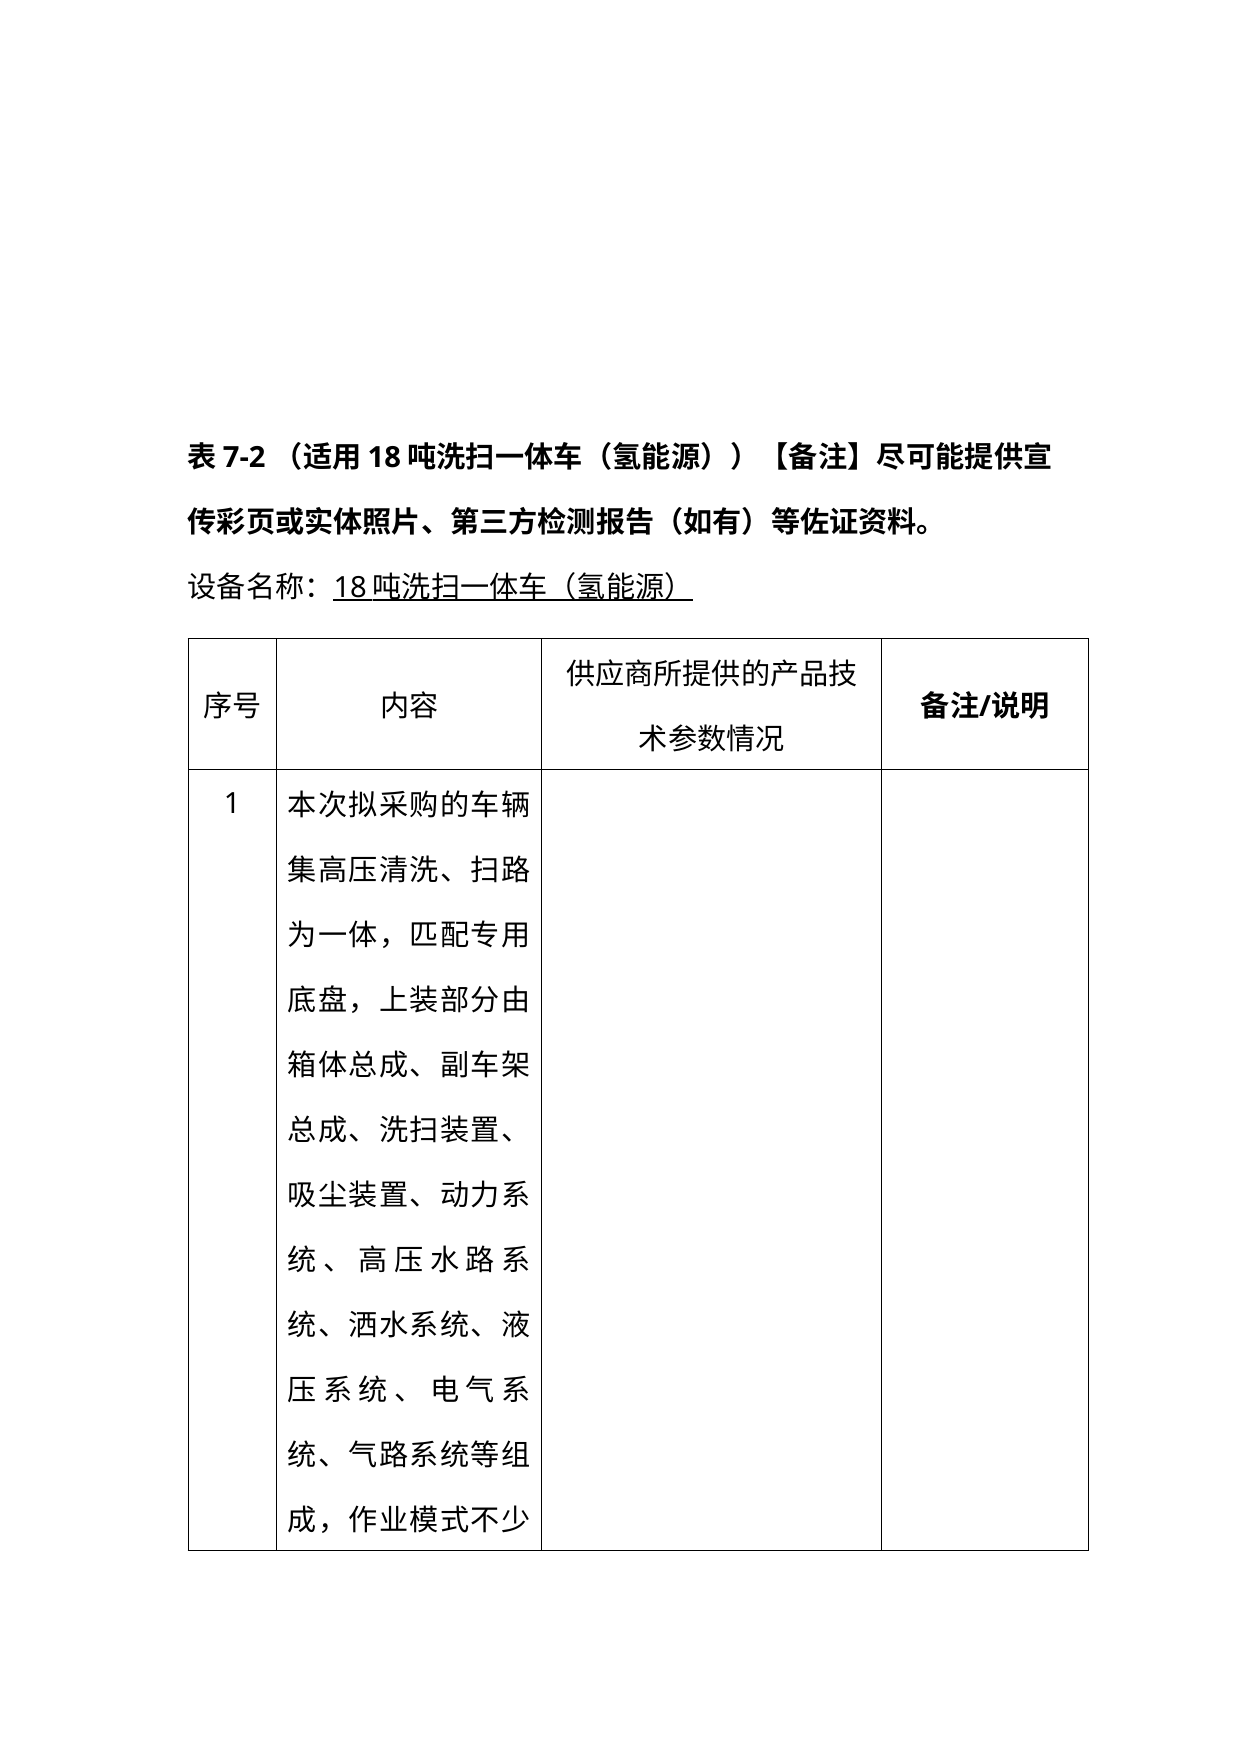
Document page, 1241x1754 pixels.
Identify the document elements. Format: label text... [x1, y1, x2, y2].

text 设备名称：18吨洗扫一体车（氢能源） [187, 552, 1053, 617]
text 表7-2 （适用18吨洗扫一体车（氢能源））【备注】尽可能提供宣传彩页或实体照片、第三方检测报告（如有）等佐证资料。 [187, 422, 1053, 552]
table_header 内容 [277, 639, 541, 769]
table_cell [882, 770, 1088, 1550]
table_header 供应商所提供的产品技术参数情况 [542, 639, 881, 769]
table_cell [542, 770, 881, 1550]
table_cell 1 [189, 770, 276, 1550]
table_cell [277, 770, 541, 1550]
table_header 序号 [189, 639, 276, 769]
table_header 备注/说明 [882, 639, 1088, 769]
